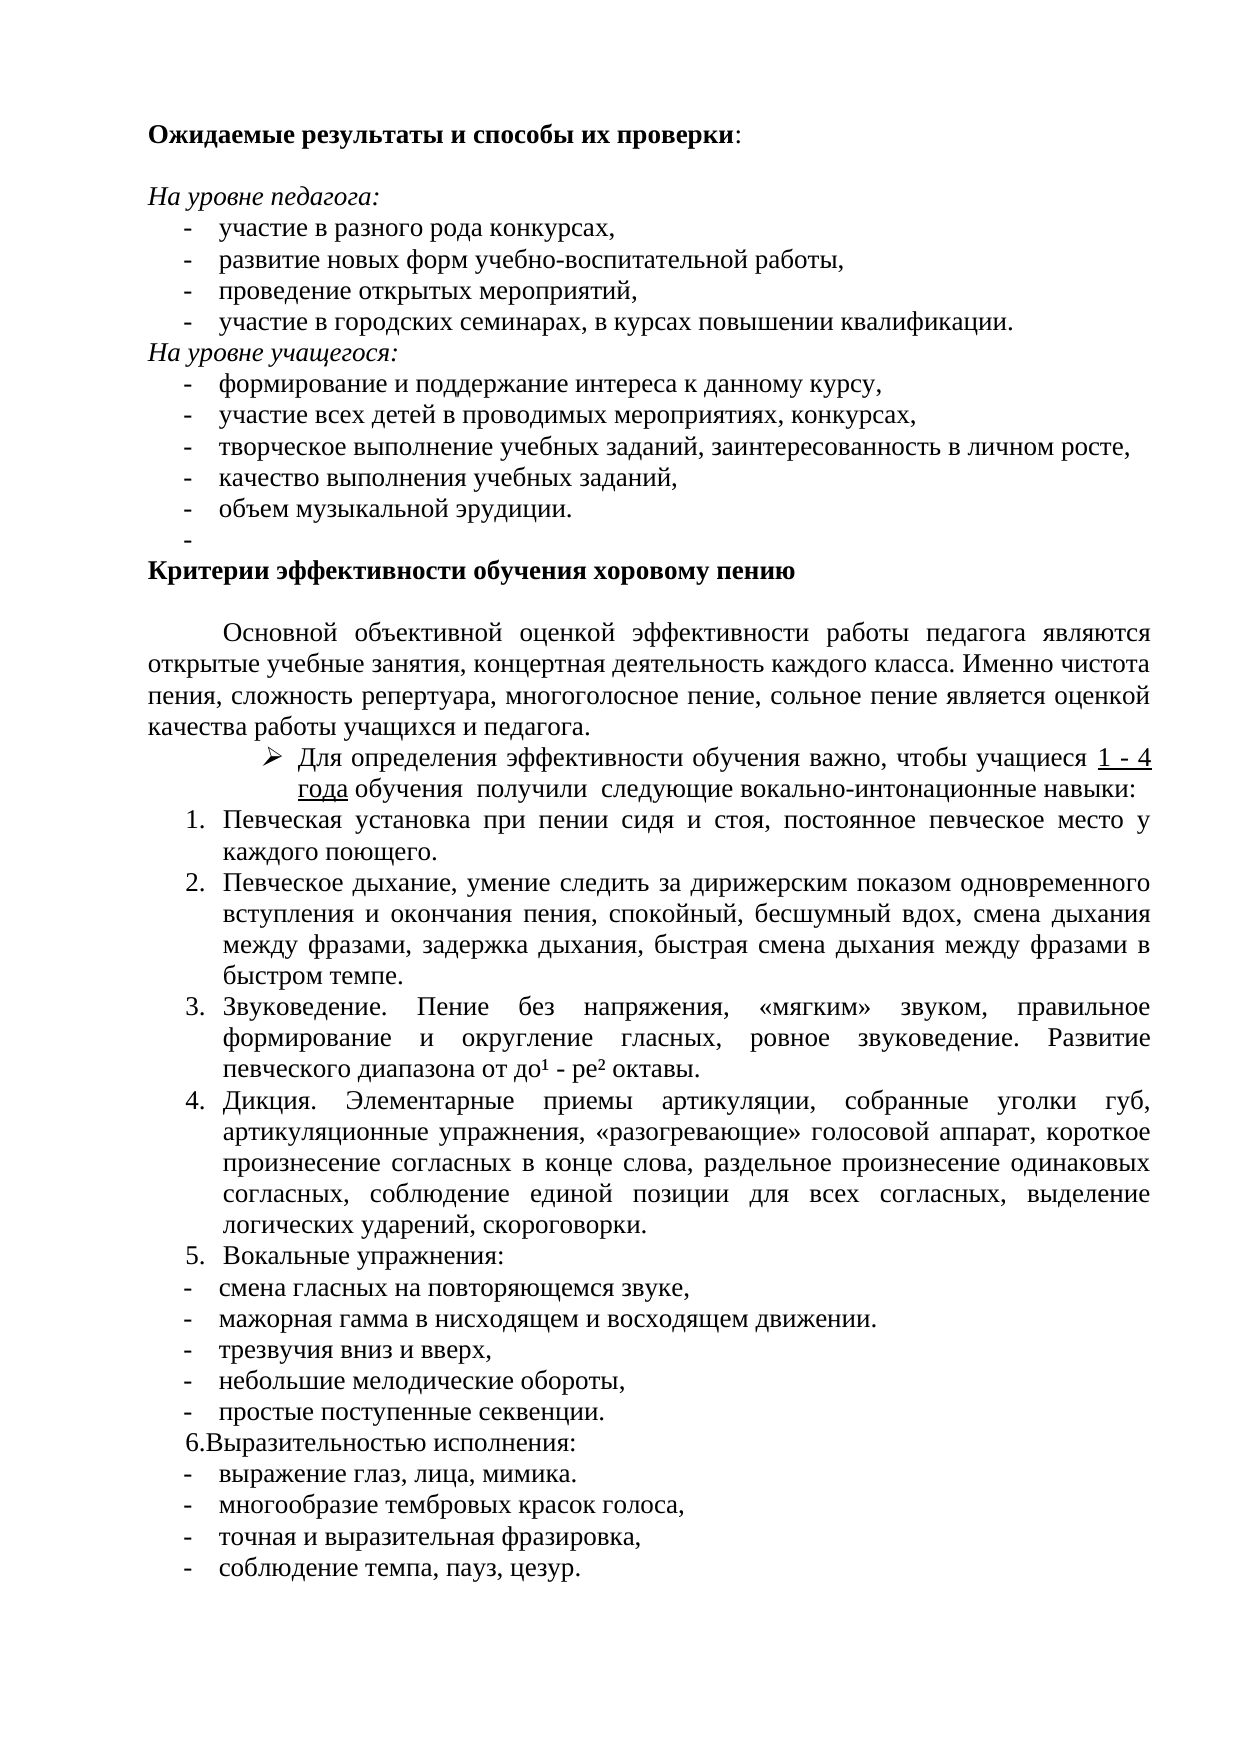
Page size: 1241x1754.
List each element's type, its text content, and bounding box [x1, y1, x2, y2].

list качество выполнения учебных заданий, [183, 461, 1152, 492]
text Ожидаемые результаты и способы их проверки: [148, 118, 1152, 149]
list участие всех детей в проводимых мероприятиях, конкурсах, [183, 398, 1152, 429]
list участие в городских семинарах, в курсах повышении квалификации. [183, 305, 1152, 336]
list Звуковедение. Пение без напряжения, «мягким» звуком, правильное формирование и округление гласных, ровное звуковедение. Развитие певческого диапазона от до¹ - ре² октавы. [185, 990, 1152, 1084]
list трезвучия вниз и вверх, [183, 1333, 1152, 1364]
list выражение глаз, лица, мимика. [183, 1457, 1152, 1489]
list небольшие мелодические обороты, [183, 1364, 1152, 1395]
list многообразие тембровых красок голоса, [183, 1489, 1152, 1520]
text Критерии эффективности обучения хоровому пению [148, 554, 1152, 585]
text 6.Выразительностью исполнения: [185, 1426, 1152, 1457]
list Певческая установка при пении сидя и стоя, постоянное певческое место у каждого поющего. [185, 803, 1152, 866]
list творческое выполнение учебных заданий, заинтересованность в личном росте, [183, 429, 1152, 461]
list участие в разного рода конкурсах, [183, 212, 1152, 243]
list объем музыкальной эрудиции. [183, 492, 1152, 523]
text Основной объективной оценкой эффективности работы педагога являются открытые учебные занятия, концертная деятельность каждого класса. Именно чистота пения, сложность репертуара, многоголосное пение, сольное пение является оценкой качества работы учащихся и педагога. [148, 616, 1152, 741]
list соблюдение темпа, пауз, цезур. [183, 1551, 1152, 1582]
list смена гласных на повторяющемся звуке, [183, 1271, 1152, 1302]
list Для определения эффективности обучения важно, чтобы учащиеся 1 - 4 года обучения получили следующие вокально-интонационные навыки: [260, 741, 1152, 803]
list проведение открытых мероприятий, [183, 274, 1152, 305]
list Вокальные упражнения: [185, 1239, 1152, 1271]
text На уровне педагога: [148, 180, 1152, 212]
list точная и выразительная фразировка, [183, 1520, 1152, 1551]
list формирование и поддержание интереса к данному курсу, [183, 367, 1152, 398]
list Дикция. Элементарные приемы артикуляции, собранные уголки губ, артикуляционные упражнения, «разогревающие» голосовой аппарат, короткое произнесение согласных в конце слова, раздельное произнесение одинаковых согласных, соблюдение единой позиции для всех согласных, выделение логических ударений, скороговорки. [185, 1084, 1152, 1239]
list развитие новых форм учебно-воспитательной работы, [183, 243, 1152, 274]
list Певческое дыхание, умение следить за дирижерским показом одновременного вступления и окончания пения, спокойный, бесшумный вдох, смена дыхания между фразами, задержка дыхания, быстрая смена дыхания между фразами в быстром темпе. [185, 866, 1152, 990]
text На уровне учащегося: [148, 336, 1152, 367]
list простые поступенные секвенции. [183, 1395, 1152, 1426]
list мажорная гамма в нисходящем и восходящем движении. [183, 1302, 1152, 1333]
